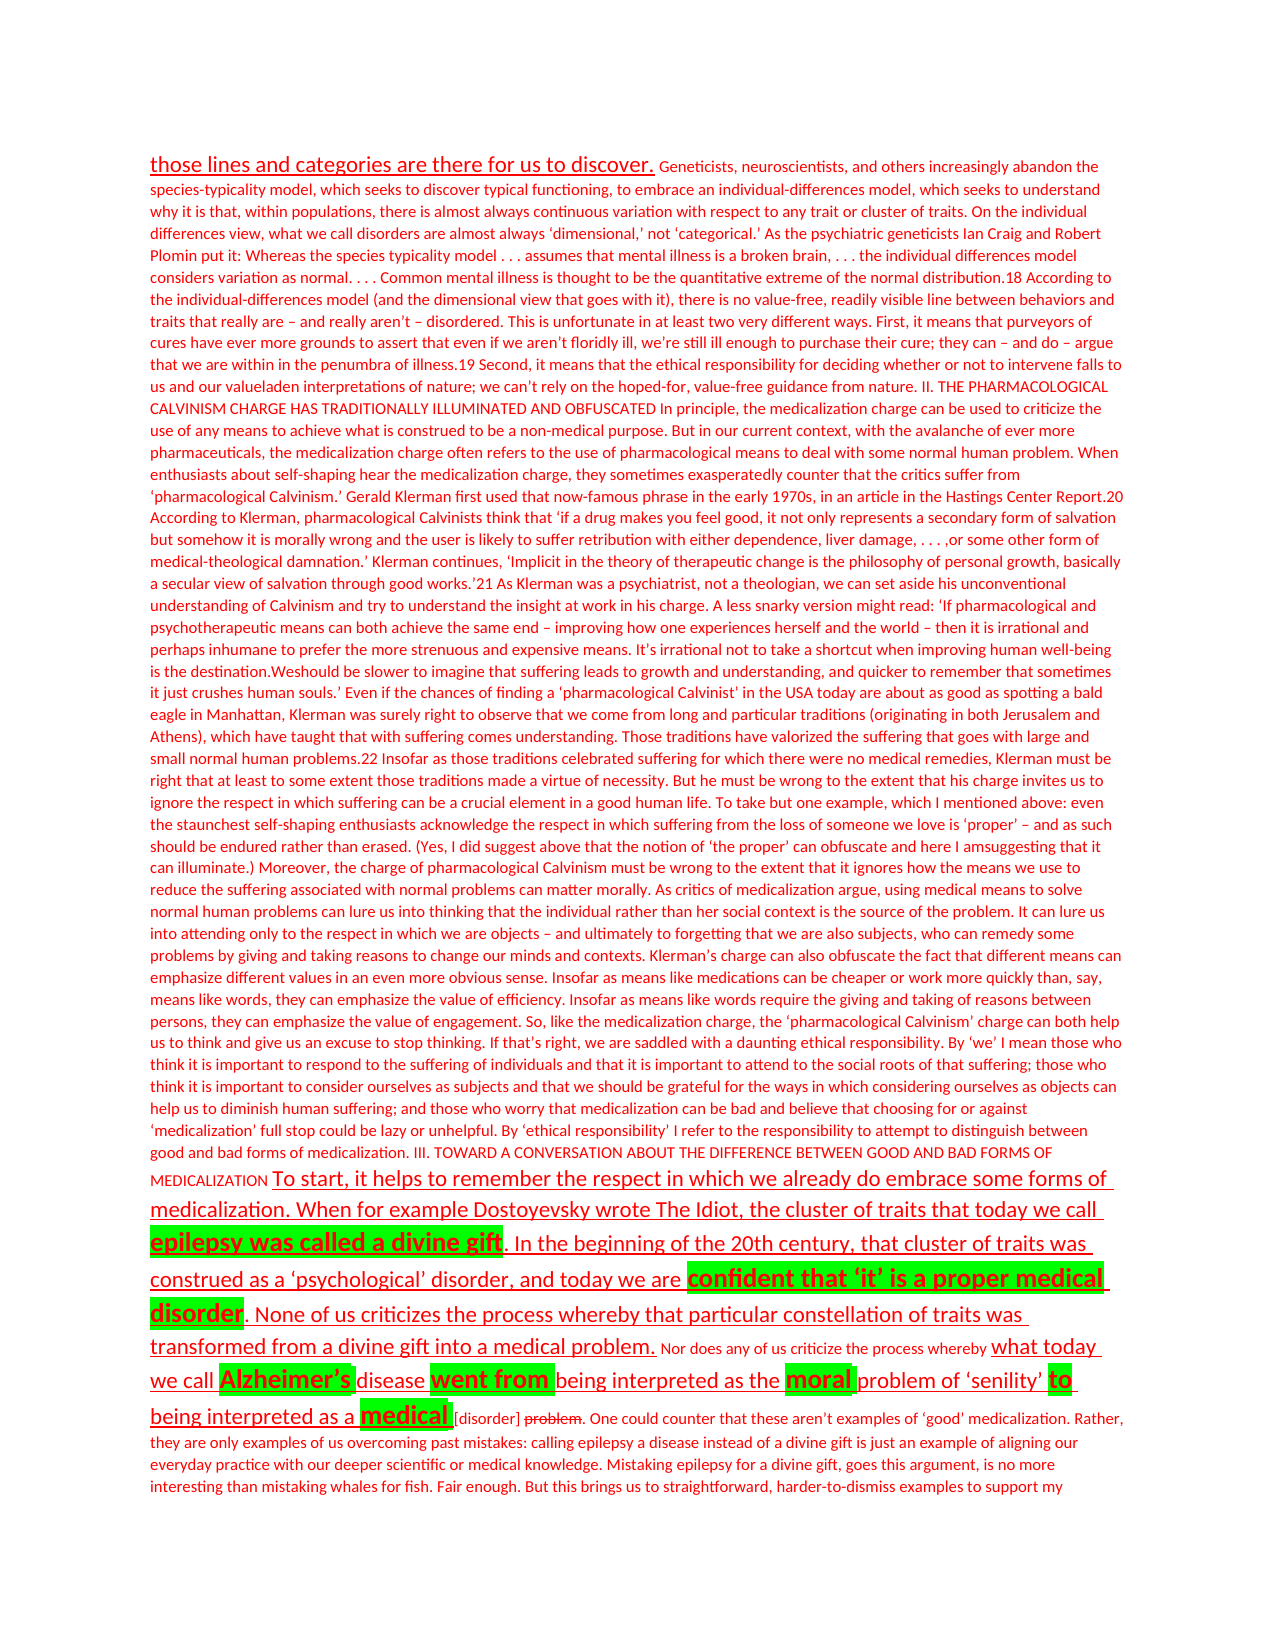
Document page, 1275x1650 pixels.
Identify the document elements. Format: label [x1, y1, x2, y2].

text [150, 150, 1125, 1497]
